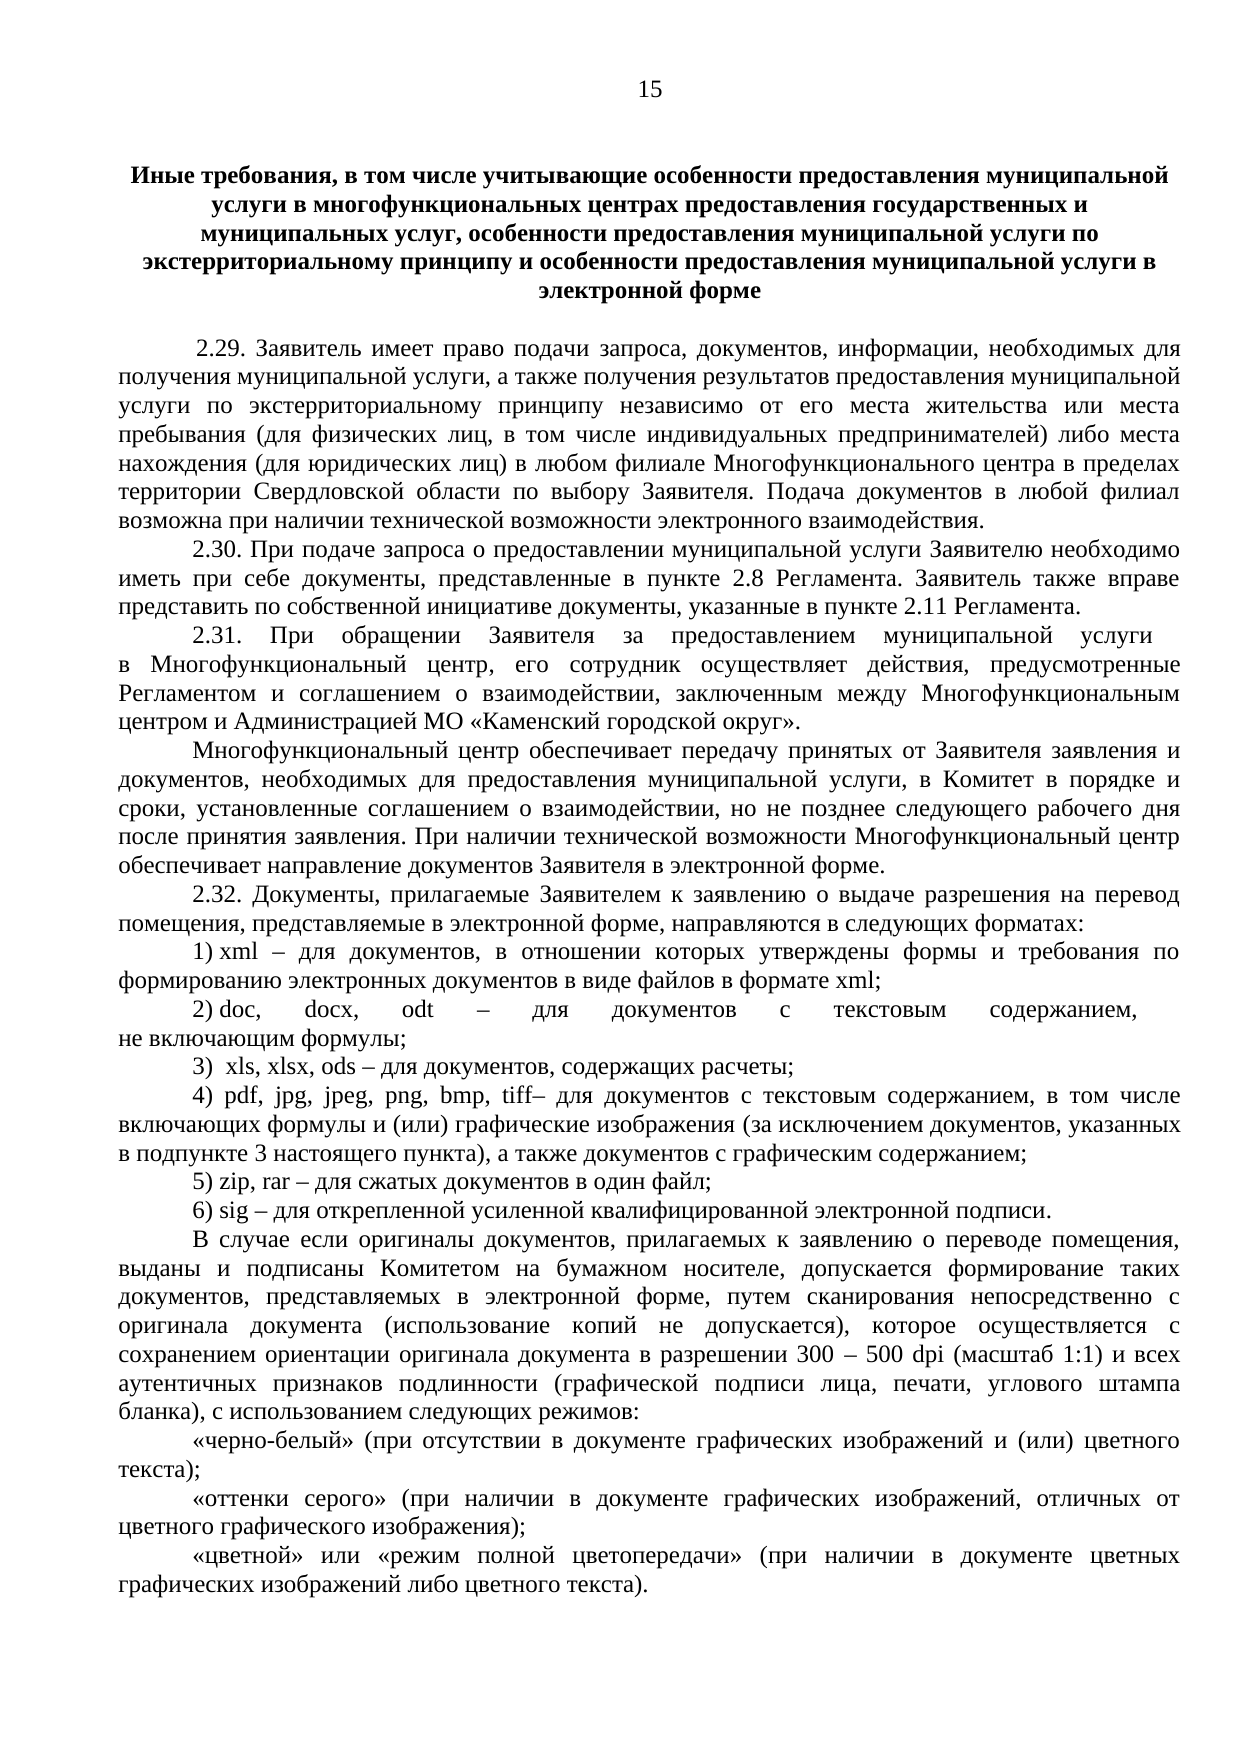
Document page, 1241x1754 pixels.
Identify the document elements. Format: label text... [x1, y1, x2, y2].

text 2.32. Документы, прилагаемые Заявителем к заявлению о выдаче разрешения на перевод помещения, представляемые в электронной форме, направляются в следующих форматах: [118, 879, 1181, 936]
text 2.30. При подаче запроса о предоставлении муниципальной услуги Заявителю необходимо иметь при себе документы, представленные в пункте 2.8 Регламента. Заявитель также вправе представить по собственной инициативе документы, указанные в пункте 2.11 Регламента. [118, 534, 1181, 620]
text 6) sig – для открепленной усиленной квалифицированной электронной подписи. [118, 1195, 1181, 1224]
text «черно-белый» (при отсутствии в документе графических изображений и (или) цветного текста); [118, 1425, 1181, 1483]
list 2.29. Заявитель имеет право подачи запроса, документов, информации, необходимых для получения муниципальной услуги, а также получения результатов предоставления муниципальной услуги по экстерриториальному принципу независимо от его места жительства или места пребывания (для физических лиц, в том числе индивидуальных предпринимателей) либо места нахождения (для юридических лиц) в любом филиале Многофункционального центра в пределах территории Свердловской области по выбору Заявителя. Подача документов в любой филиал возможна при наличии технической возможности электронного взаимодействия. [118, 333, 1181, 534]
text 2) doc, docx, odt – для документов с текстовым содержанием, не включающим формулы; [118, 994, 1181, 1051]
text «оттенки серого» (при наличии в документе графических изображений, отличных от цветного графического изображения); [118, 1483, 1181, 1540]
text 4) pdf, jpg, jpeg, png, bmp, tiff– для документов с текстовым содержанием, в том числе включающих формулы и (или) графические изображения (за исключением документов, указанных в подпункте 3 настоящего пункта), а также документов с графическим содержанием; [118, 1080, 1181, 1166]
text Многофункциональный центр обеспечивает передачу принятых от Заявителя заявления и документов, необходимых для предоставления муниципальной услуги, в Комитет в порядке и сроки, установленные соглашением о взаимодействии, но не позднее следующего рабочего дня после принятия заявления. При наличии технической возможности Многофункциональный центр обеспечивает направление документов Заявителя в электронной форме. [118, 735, 1181, 879]
text «цветной» или «режим полной цветопередачи» (при наличии в документе цветных графических изображений либо цветного текста). [118, 1540, 1181, 1598]
text 5) zip, rar – для сжатых документов в один файл; [118, 1166, 1181, 1195]
text 3) xls, xlsx, ods – для документов, содержащих расчеты; [118, 1051, 1181, 1080]
text В случае если оригиналы документов, прилагаемых к заявлению о переводе помещения, выданы и подписаны Комитетом на бумажном носителе, допускается формирование таких документов, представляемых в электронной форме, путем сканирования непосредственно с оригинала документа (использование копий не допускается), которое осуществляется с сохранением ориентации оригинала документа в разрешении 300 – 500 dpi (масштаб 1:1) и всех аутентичных признаков подлинности (графической подписи лица, печати, углового штампа бланка), с использованием следующих режимов: [118, 1224, 1181, 1425]
text 2.31. При обращении Заявителя за предоставлением муниципальной услуги в Многофункциональный центр, его сотрудник осуществляет действия, предусмотренные Регламентом и соглашением о взаимодействии, заключенным между Многофункциональным центром и Администрацией МО «Каменский городской округ». [118, 620, 1181, 735]
text 1) xml – для документов, в отношении которых утверждены формы и требования по формированию электронных документов в виде файлов в формате xml; [118, 936, 1181, 994]
text Иные требования, в том числе учитывающие особенности предоставления муниципальной услуги в многофункциональных центрах предоставления государственных и муниципальных услуг, особенности предоставления муниципальной услуги по экстерриториальному принципу и особенности предоставления муниципальной услуги в электронной форме [118, 160, 1181, 304]
